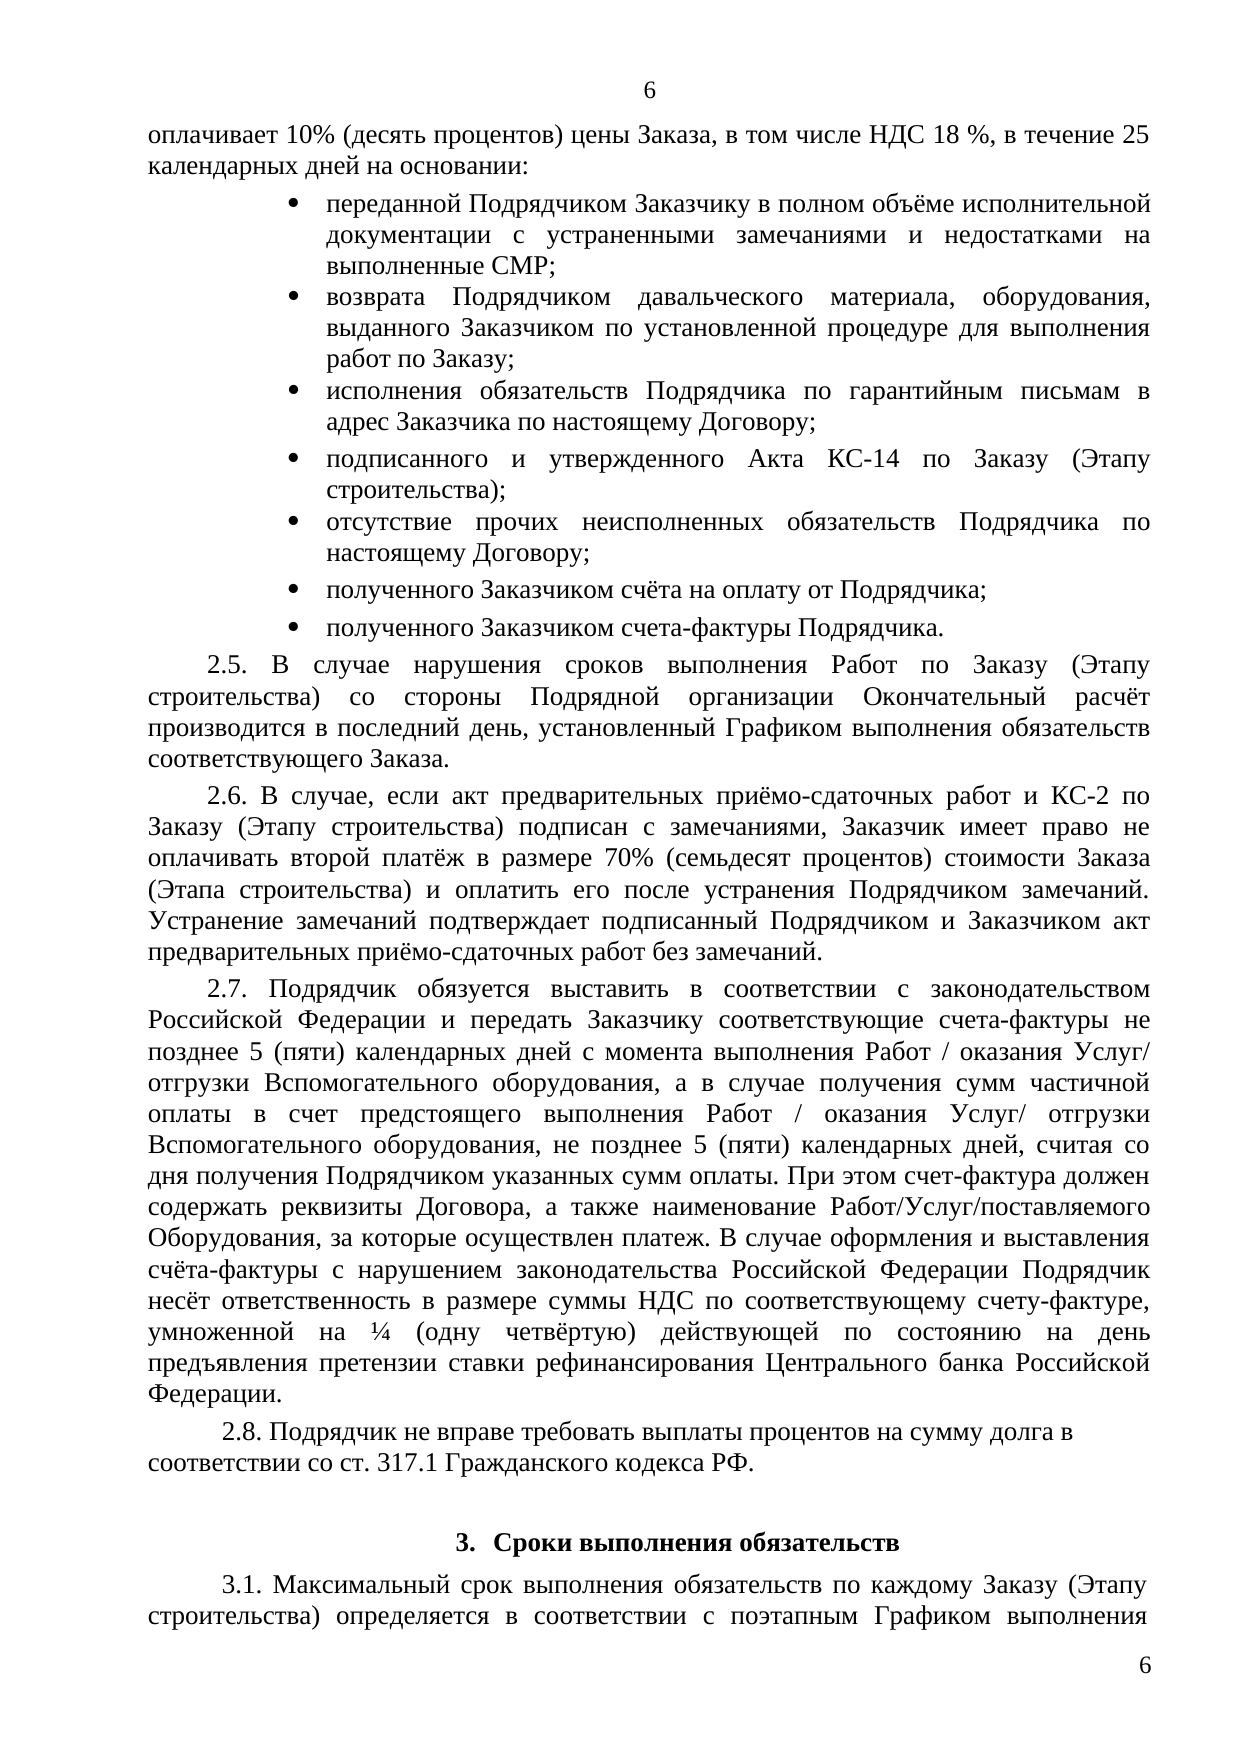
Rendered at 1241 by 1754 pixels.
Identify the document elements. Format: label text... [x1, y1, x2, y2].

subtitle 2.7. Подрядчик обязуется выставить в соответствии с законодательством Российской Федерации и передать Заказчику соответствующие счета-фактуры не позднее 5 (пяти) календарных дней с момента выполнения Работ / оказания Услуг/ отгрузки Вспомогательного оборудования, а в случае получения сумм частичной оплаты в счет предстоящего выполнения Работ / оказания Услуг/ отгрузки Вспомогательного оборудования, не позднее 5 (пяти) календарных дней, считая со дня получения Подрядчиком указанных сумм оплаты. При этом счет-фактура должен содержать реквизиты Договора, а также наименование Работ/Услуг/поставляемого Оборудования, за которые осуществлен платеж. В случае оформления и выставления счёта-фактуры с нарушением законодательства Российской Федерации Подрядчик несёт ответственность в размере суммы НДС по соответствующему счету-фактуре, умноженной на ¼ (одну четвёртую) действующей по состоянию на день предъявления претензии ставки рефинансирования Центрального банка Российской Федерации. [148, 972, 1152, 1408]
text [148, 1568, 1148, 1630]
list возврата Подрядчиком давальческого материала, оборудования, выданного Заказчиком по установленной процедуре для выполнения работ по Заказу; [289, 280, 1152, 374]
list Сроки выполнения обязательств [204, 1526, 1152, 1557]
list отсутствие прочих неисполненных обязательств Подрядчика по настоящему Договору; [289, 505, 1152, 567]
list переданной Подрядчиком Заказчику в полном объёме исполнительной документации с устраненными замечаниями и недостатками на выполненные СМР; [289, 187, 1152, 280]
list полученного Заказчиком счета-фактуры Подрядчика. [289, 611, 1152, 642]
list подписанного и утвержденного Акта КС-14 по Заказу (Этапу строительства); [289, 442, 1152, 505]
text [148, 118, 1152, 180]
subtitle 2.5. В случае нарушения сроков выполнения Работ по Заказу (Этапу строительства) со стороны Подрядной организации Окончательный расчёт производится в последний день, установленный Графиком выполнения обязательств соответствующего Заказа. [148, 648, 1152, 773]
list полученного Заказчиком счёта на оплату от Подрядчика; [288, 573, 1152, 605]
text 2.8. Подрядчик не вправе требовать выплаты процентов на сумму долга в соответствии со ст. 317.1 Гражданского кодекса РФ. [148, 1415, 1152, 1477]
list исполнения обязательств Подрядчика по гарантийным письмам в адрес Заказчика по настоящему Договору; [289, 374, 1152, 436]
subtitle 2.6. В случае, если акт предварительных приёмо-сдаточных работ и КС-2 по Заказу (Этапу строительства) подписан с замечаниями, Заказчик имеет право не оплачивать второй платёж в размере 70% (семьдесят процентов) стоимости Заказа (Этапа строительства) и оплатить его после устранения Подрядчиком замечаний. Устранение замечаний подтверждает подписанный Подрядчиком и Заказчиком акт предварительных приёмо-сдаточных работ без замечаний. [148, 779, 1152, 966]
